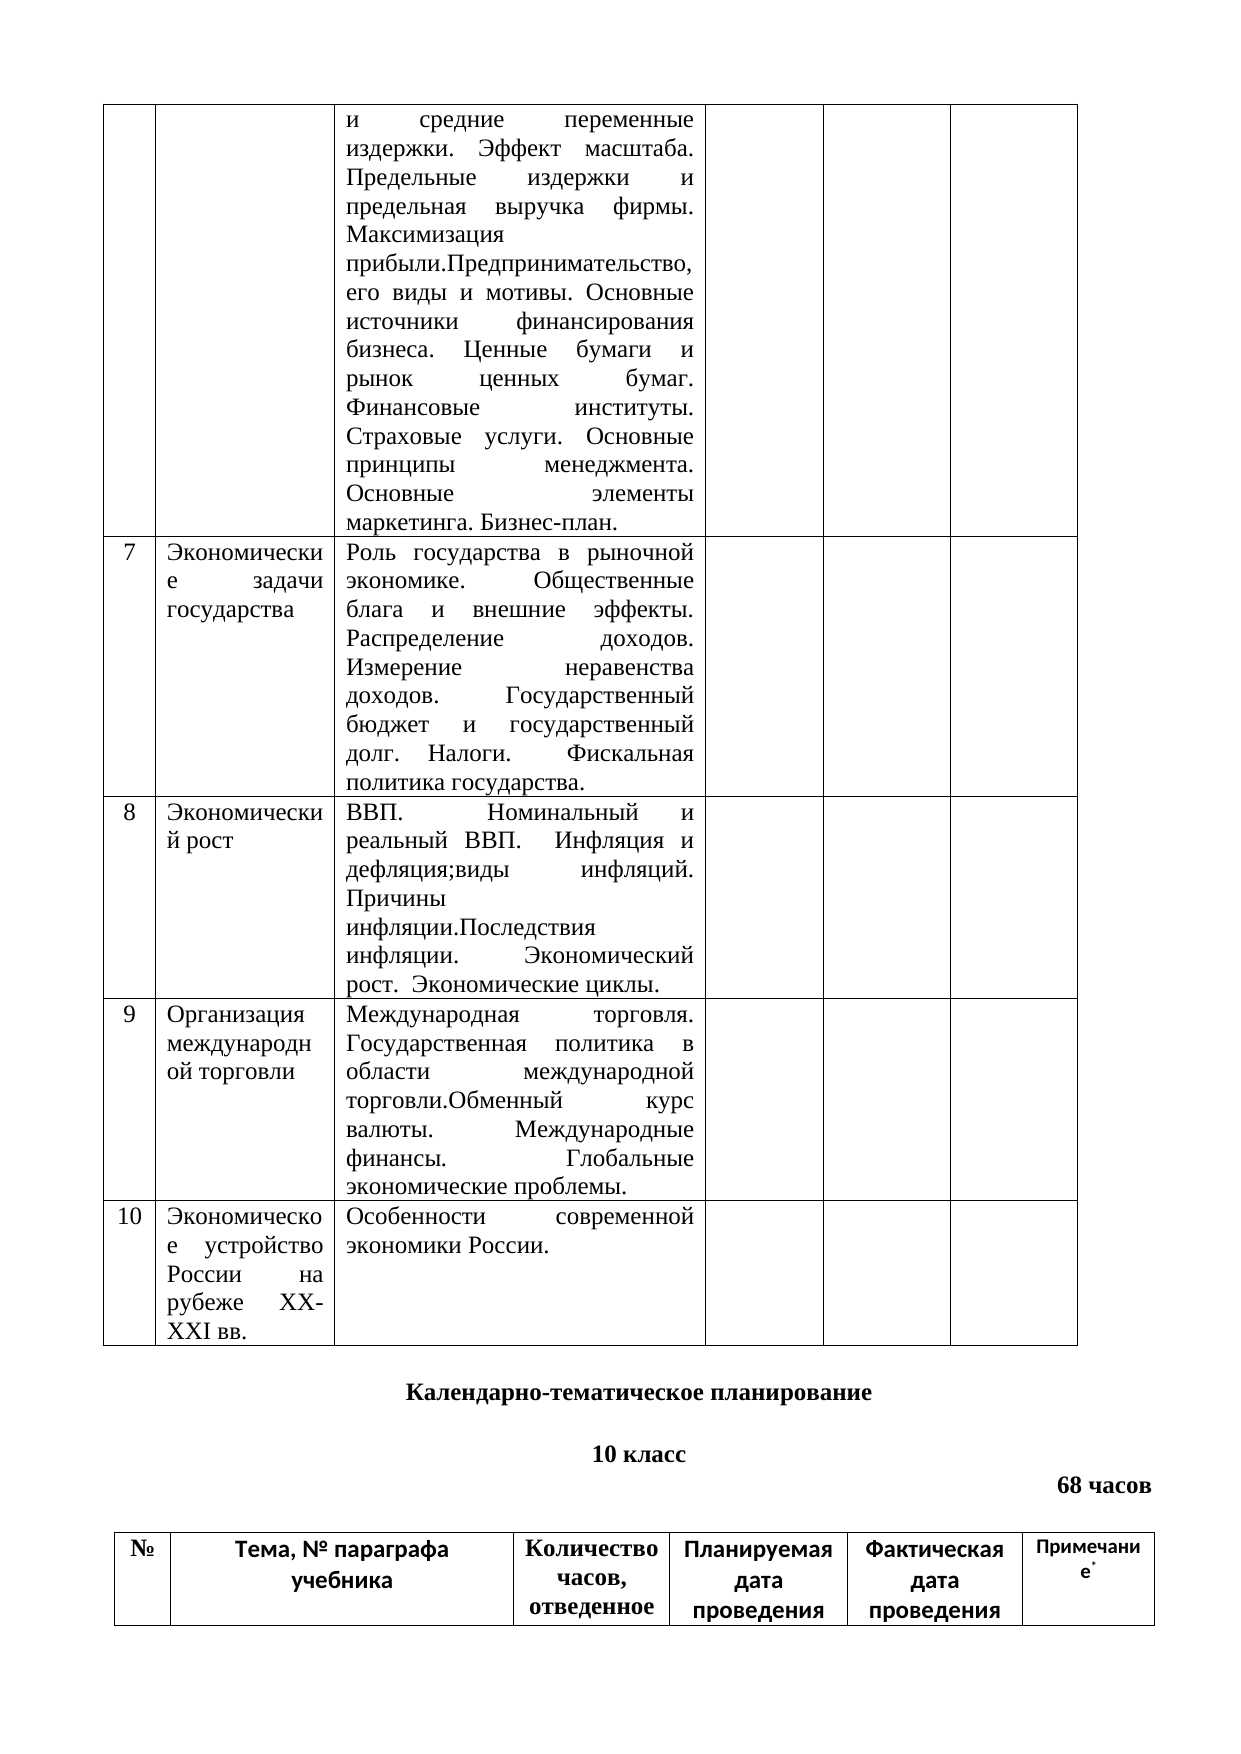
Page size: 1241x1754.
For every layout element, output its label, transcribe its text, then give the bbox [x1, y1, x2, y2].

table_cell [824, 1201, 950, 1345]
table_cell Особенности современной экономики России. [335, 1201, 705, 1345]
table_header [514, 1533, 669, 1625]
table_cell Экономические задачи государства [156, 537, 334, 796]
text 10 класс [126, 1439, 1152, 1468]
table_cell [706, 537, 823, 796]
table_cell [951, 105, 1077, 536]
table_cell 10 [104, 1201, 155, 1345]
table_cell Экономическое устройство России на рубеже XX-XXI вв. [156, 1201, 334, 1345]
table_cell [156, 105, 334, 536]
table_cell ВВП. Номинальный и реальный ВВП. Инфляция и дефляция;виды инфляций. Причины инфляции.Последствия инфляции. Экономический рост. Экономические циклы. [335, 797, 705, 998]
table_cell [951, 1201, 1077, 1345]
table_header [171, 1533, 513, 1625]
text Календарно-тематическое планирование [126, 1377, 1152, 1406]
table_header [848, 1533, 1022, 1625]
table_cell [824, 105, 950, 536]
table_cell [706, 1201, 823, 1345]
table_cell [824, 797, 950, 998]
table_cell [951, 999, 1077, 1200]
table_cell [824, 999, 950, 1200]
table_cell [706, 105, 823, 536]
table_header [670, 1533, 847, 1625]
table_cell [335, 105, 705, 536]
table_cell [951, 537, 1077, 796]
table_header № [115, 1533, 170, 1625]
table_cell [824, 537, 950, 796]
table_cell [706, 797, 823, 998]
table_cell 7 [104, 537, 155, 796]
table_cell [706, 999, 823, 1200]
table_cell Экономический рост [156, 797, 334, 998]
table_header Примечание* [1023, 1533, 1154, 1625]
table_cell Организация международной торговли [156, 999, 334, 1200]
table_cell [951, 797, 1077, 998]
table_cell 8 [104, 797, 155, 998]
text 68 часов [126, 1470, 1152, 1499]
table_cell 9 [104, 999, 155, 1200]
table_cell Международная торговля. Государственная политика в области международной торговли.Обменный курс валюты. Международные финансы. Глобальные экономические проблемы. [335, 999, 705, 1200]
table_cell 6 [104, 105, 155, 536]
table_cell Роль государства в рыночной экономике. Общественные блага и внешние эффекты. Распределение доходов. Измерение неравенства доходов. Государственный бюджет и государственный долг. Налоги. Фискальная политика государства. [335, 537, 705, 796]
